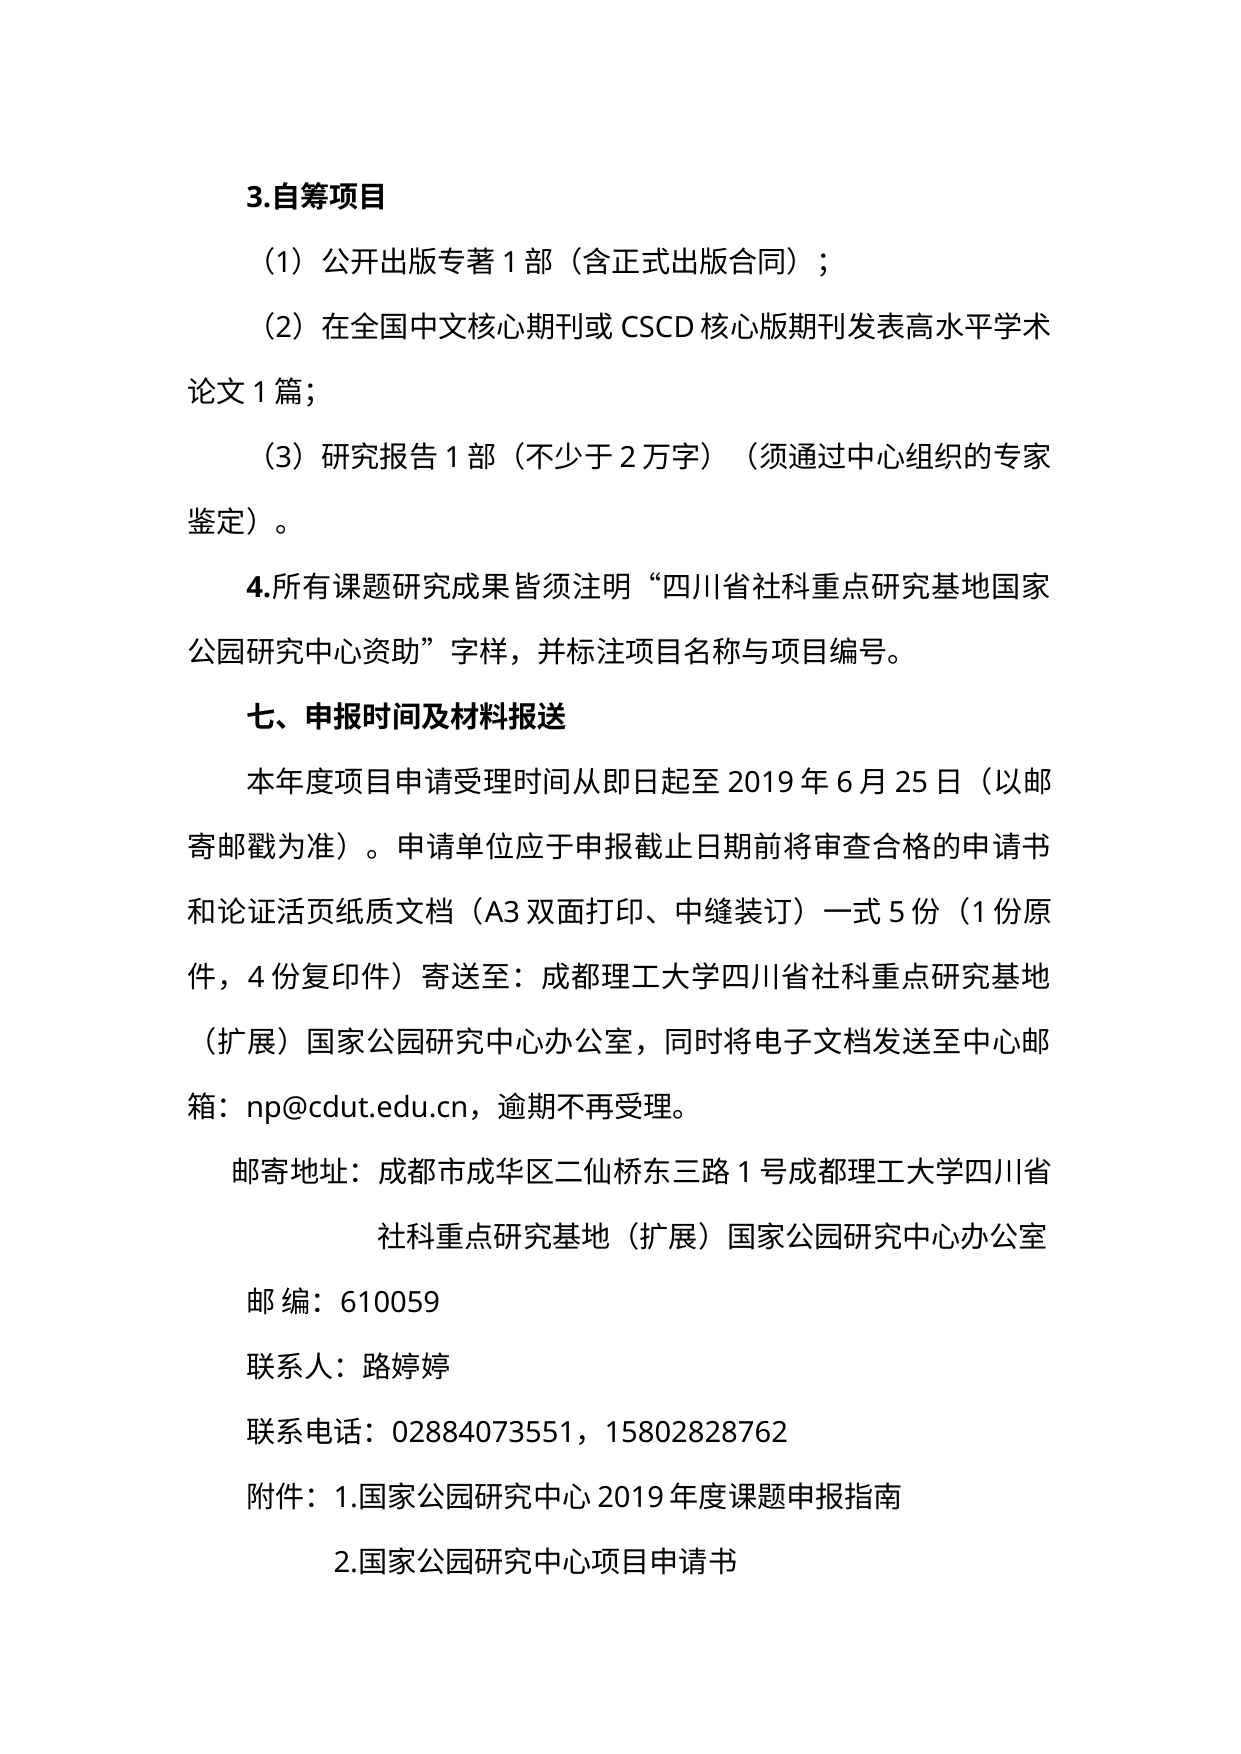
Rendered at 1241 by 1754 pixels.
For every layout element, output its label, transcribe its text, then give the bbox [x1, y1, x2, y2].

text （1）公开出版专著1部（含正式出版合同）； [187, 227, 1053, 292]
text 本年度项目申请受理时间从即日起至2019年6月25日（以邮寄邮戳为准）。申请单位应于申报截止日期前将审查合格的申请书和论证活页纸质文档（A3双面打印、中缝装订）一式5份（1份原件，4份复印件）寄送至：成都理工大学四川省社科重点研究基地（扩展）国家公园研究中心办公室，同时将电子文档发送至中心邮箱：np@cdut.edu.cn，逾期不再受理。 [187, 747, 1053, 1137]
text 邮寄地址：成都市成华区二仙桥东三路1号成都理工大学四川省社科重点研究基地（扩展）国家公园研究中心办公室 [231, 1137, 1053, 1267]
text 七、申报时间及材料报送 [187, 682, 1053, 747]
text 2.国家公园研究中心项目申请书 [187, 1527, 1053, 1592]
text （2）在全国中文核心期刊或CSCD核心版期刊发表高水平学术论文1篇； [187, 292, 1053, 422]
text 附件：1.国家公园研究中心2019年度课题申报指南 [187, 1462, 1053, 1527]
text 4.所有课题研究成果皆须注明“四川省社科重点研究基地国家公园研究中心资助”字样，并标注项目名称与项目编号。 [187, 552, 1053, 682]
text 3.自筹项目 [187, 162, 1053, 227]
text 联系人：路婷婷 [187, 1332, 1053, 1397]
text 邮 编：610059 [187, 1267, 1053, 1332]
text 联系电话：02884073551，15802828762 [187, 1397, 1053, 1462]
text （3）研究报告1部（不少于2万字）（须通过中心组织的专家鉴定）。 [187, 422, 1053, 552]
